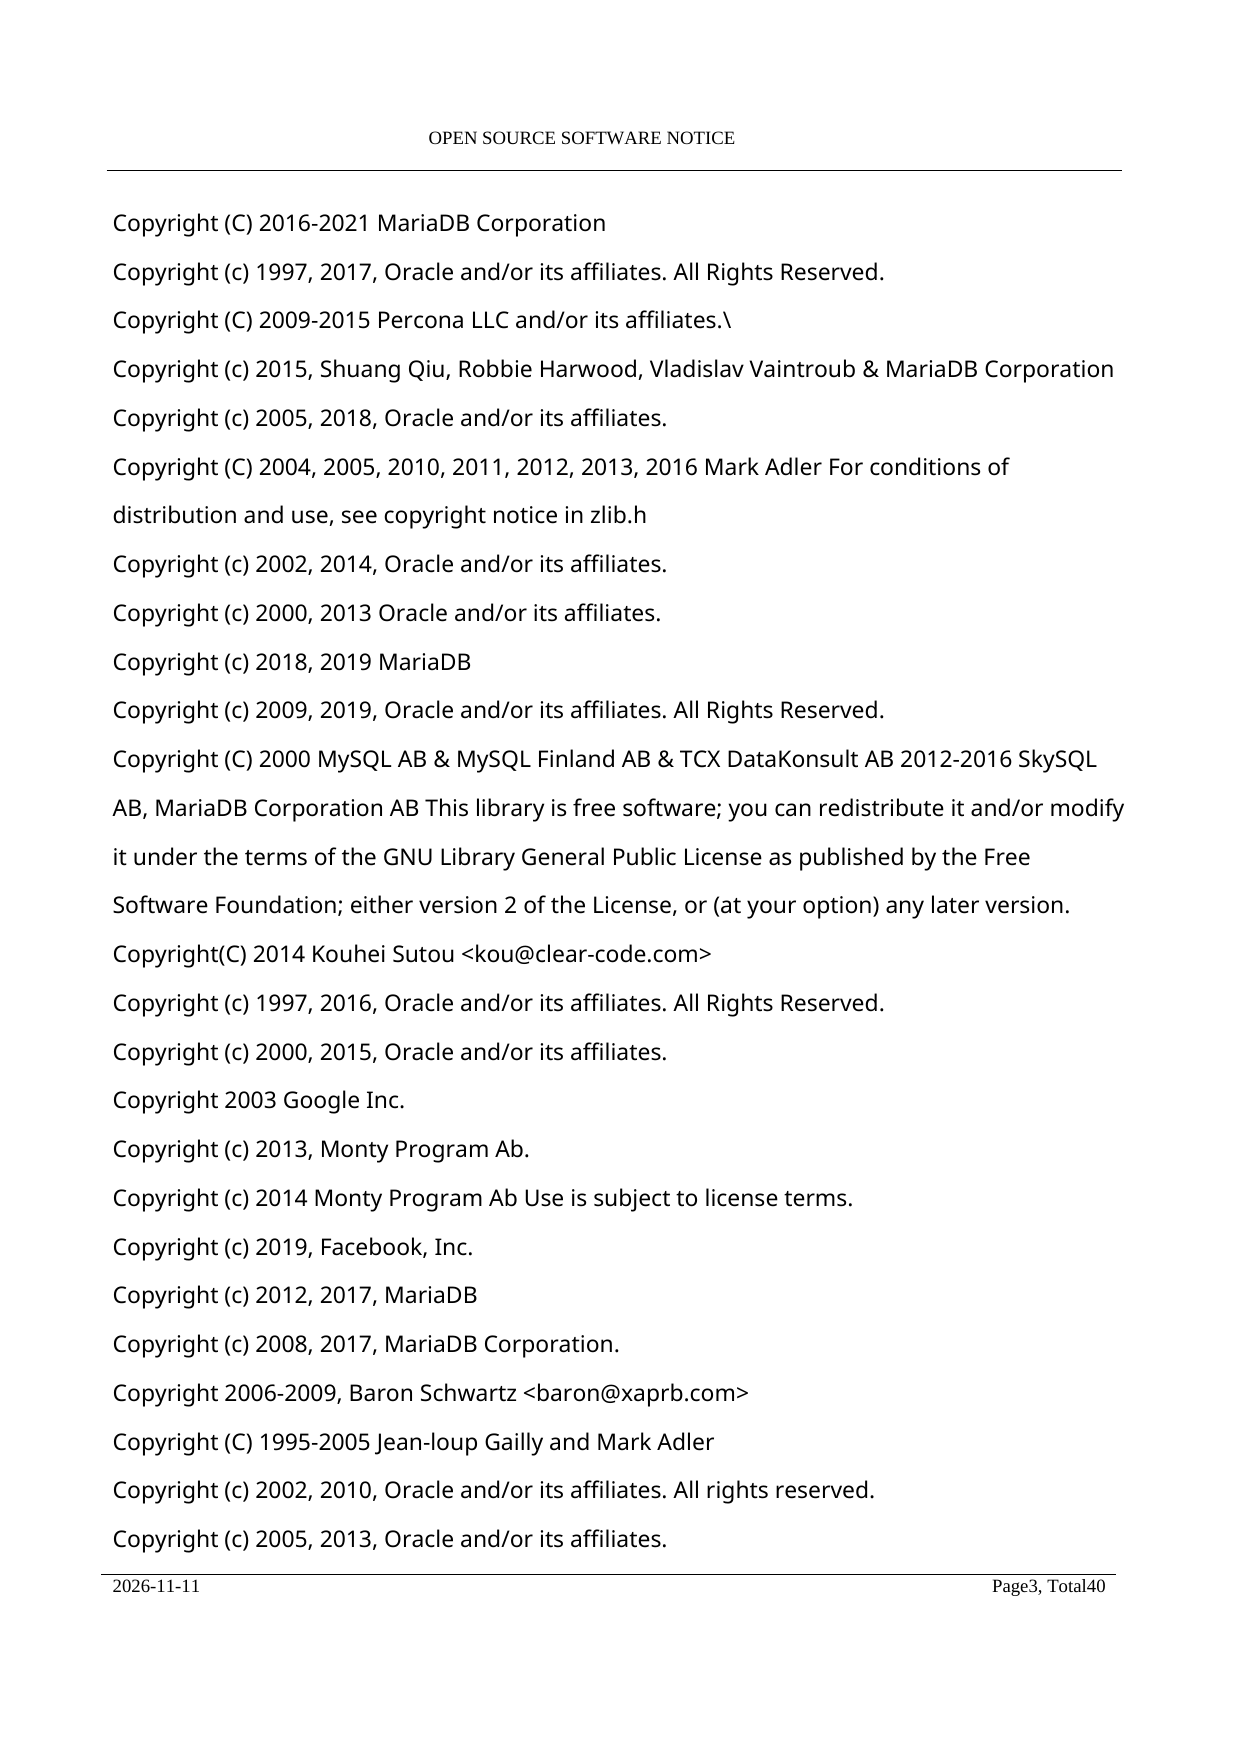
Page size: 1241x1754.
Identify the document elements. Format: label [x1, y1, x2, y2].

text [112, 206, 1128, 1555]
